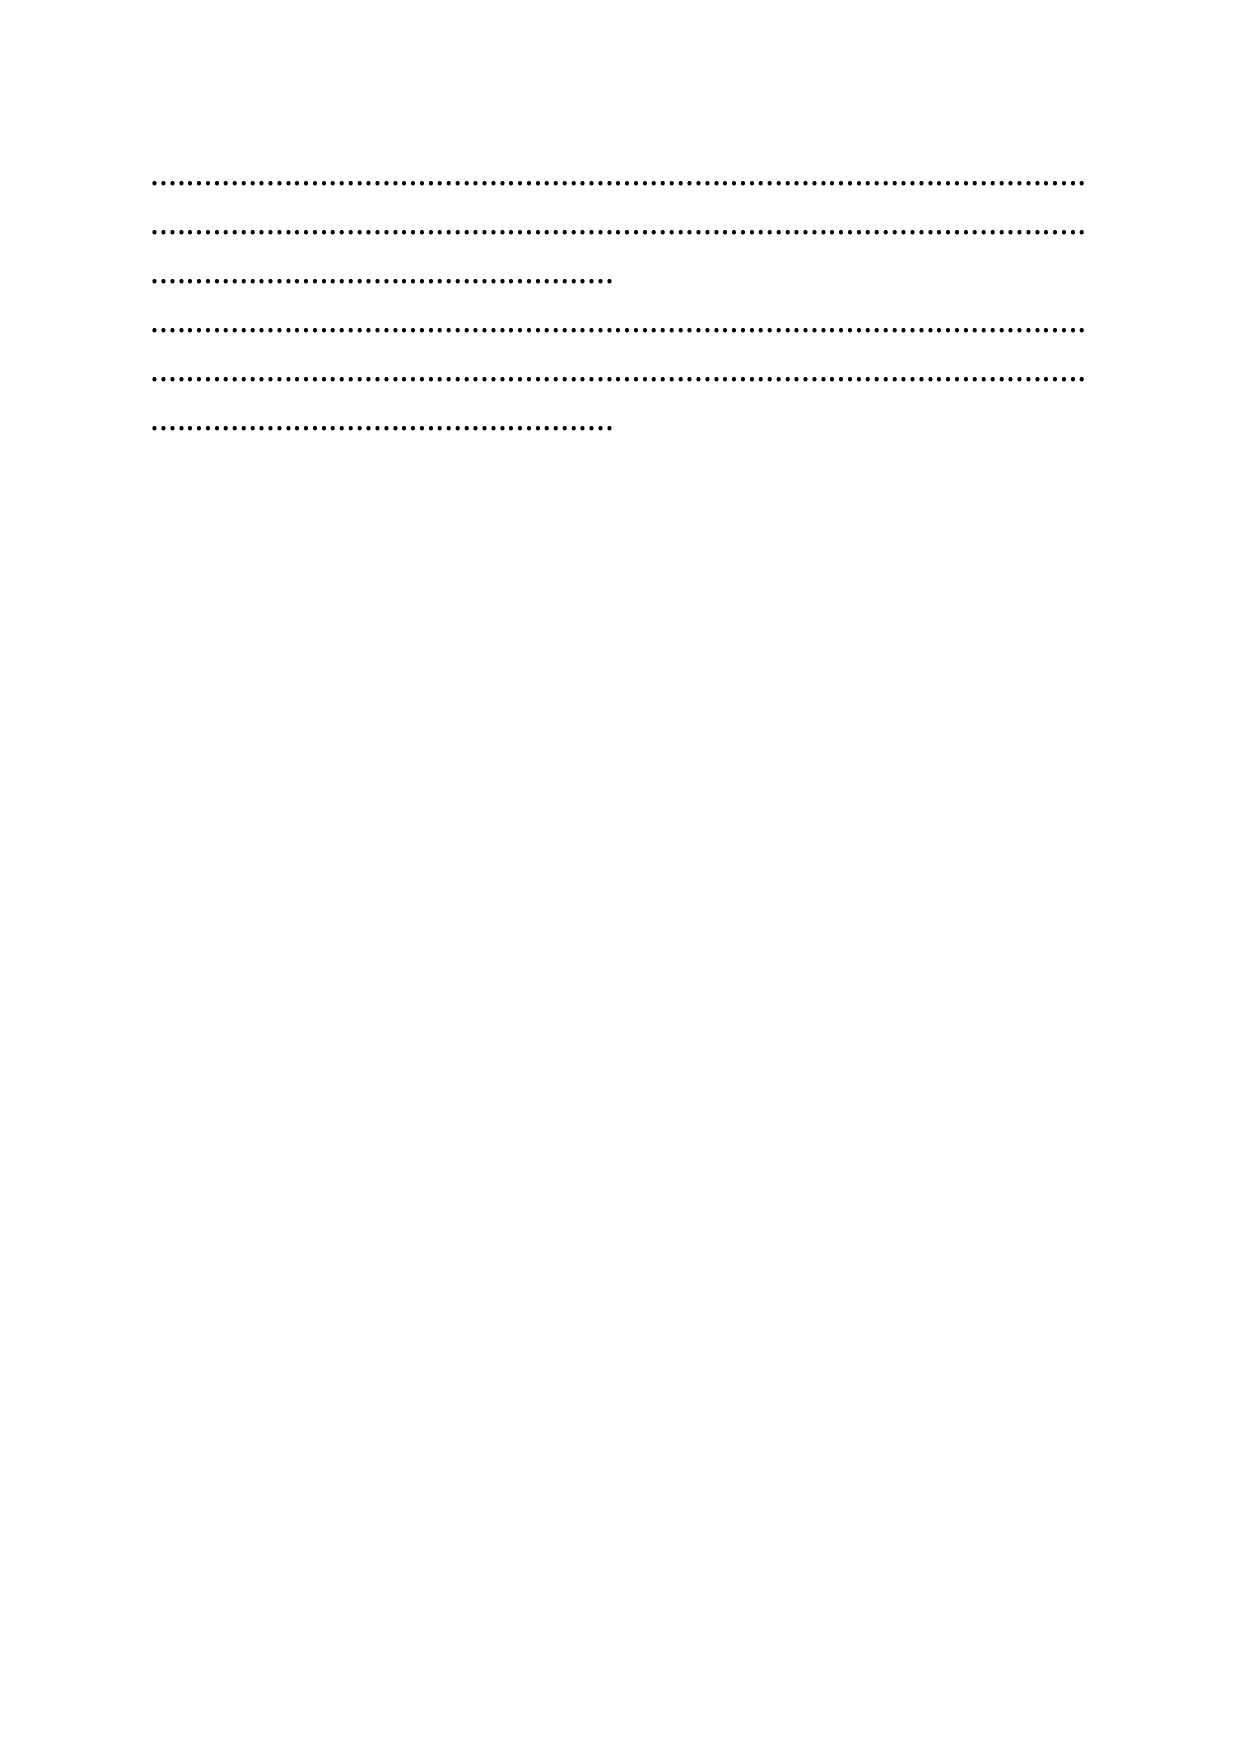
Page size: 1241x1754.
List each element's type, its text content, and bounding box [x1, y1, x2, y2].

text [150, 150, 1090, 293]
